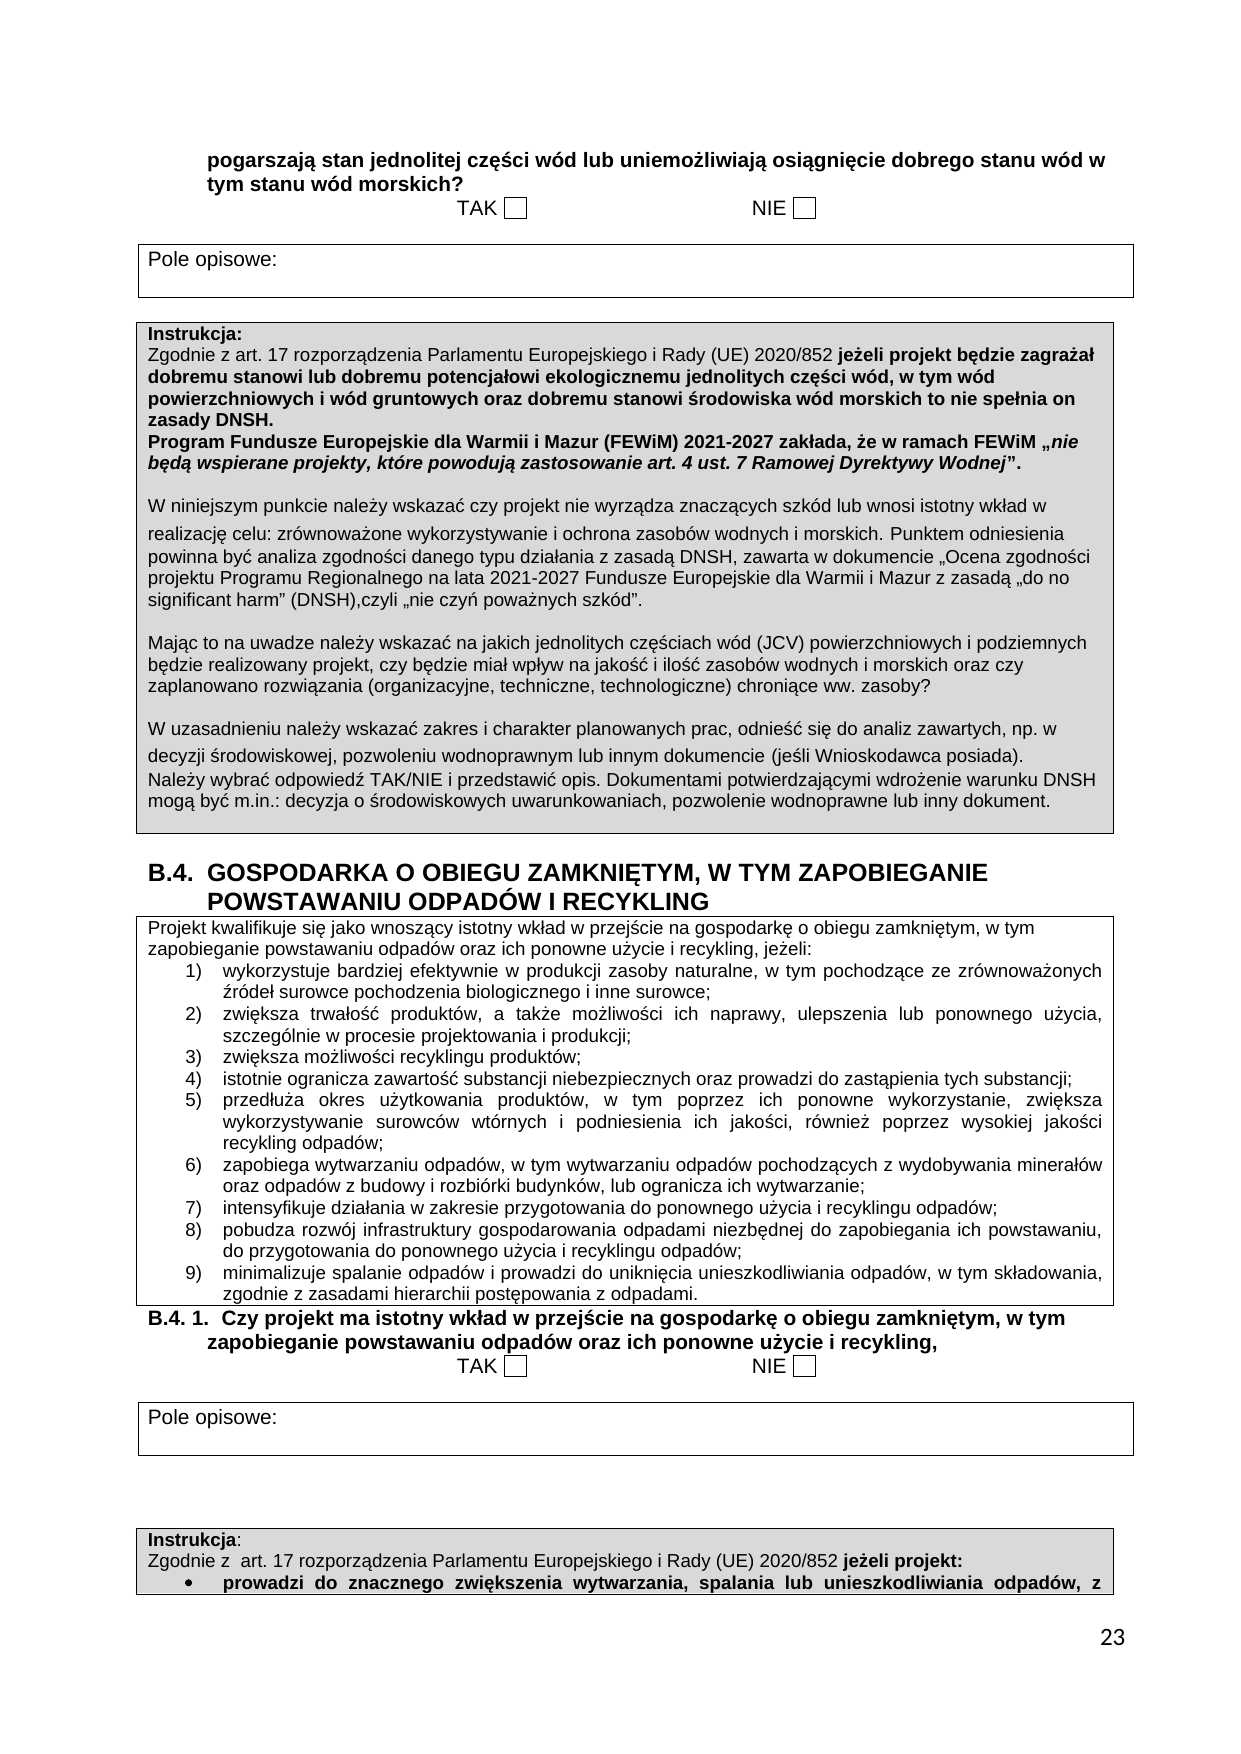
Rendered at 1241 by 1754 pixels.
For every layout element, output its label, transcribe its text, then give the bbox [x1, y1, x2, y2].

text Pole opisowe: [139, 245, 1133, 271]
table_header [137, 1529, 1113, 1593]
text TAK NIE [148, 196, 1125, 219]
table_header Instrukcja: Zgodnie z art. 17 rozporządzenia Parlamentu Europejskiego i Rady (UE) 2020/852 jeżeli projekt będzie zagrażał dobremu stanowi lub dobremu potencjałowi ekologicznemu jednolitych części wód, w tym wód powierzchniowych i wód gruntowych oraz dobremu stanowi środowiska wód morskich to nie spełnia on zasady DNSH. Program Fundusze Europejskie dla Warmii i Mazur (FEWiM) 2021-2027 zakłada, że w ramach FEWiM „nie będą wspierane projekty, które powodują zastosowanie art. 4 ust. 7 Ramowej Dyrektywy Wodnej”. W niniejszym punkcie należy wskazać czy projekt nie wyrządza znaczących szkód lub wnosi istotny wkład w realizację celu: zrównoważone wykorzystywanie i ochrona zasobów wodnych i morskich. Punktem odniesienia powinna być analiza zgodności danego typu działania z zasadą DNSH, zawarta w dokumencie „Ocena zgodności projektu Programu Regionalnego na lata 2021-2027 Fundusze Europejskie dla Warmii i Mazur z zasadą „do no significant harm” (DNSH),czyli „nie czyń poważnych szkód”. Mając to na uwadze należy wskazać na jakich jednolitych częściach wód (JCV) powierzchniowych i podziemnych będzie realizowany projekt, czy będzie miał wpływ na jakość i ilość zasobów wodnych i morskich oraz czy zaplanowano rozwiązania (organizacyjne, techniczne, technologiczne) chroniące ww. zasoby? W uzasadnieniu należy wskazać zakres i charakter planowanych prac, odnieść się do analiz zawartych, np. w decyzji środowiskowej, pozwoleniu wodnoprawnym lub innym dokumencie (jeśli Wnioskodawca posiada). Należy wybrać odpowiedź TAK/NIE i przedstawić opis. Dokumentami potwierdzającymi wdrożenie warunku DNSH mogą być m.in.: decyzja o środowiskowych uwarunkowaniach, pozwolenie wodnoprawne lub inny dokument. [137, 323, 1113, 833]
text Pole opisowe: [139, 1403, 1133, 1429]
text TAK NIE [148, 1354, 1125, 1378]
text B.4. 1. Czy projekt ma istotny wkład w przejście na gospodarkę o obiegu zamkniętym, w tym zapobieganie powstawaniu odpadów oraz ich ponowne użycie i recykling, [148, 1306, 1125, 1354]
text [148, 148, 1125, 196]
table_header Projekt kwalifikuje się jako wnoszący istotny wkład w przejście na gospodarkę o obiegu zamkniętym, w tym zapobieganie powstawaniu odpadów oraz ich ponowne użycie i recykling, jeżeli: wykorzystuje bardziej efektywnie w produkcji zasoby naturalne, w tym pochodzące ze zrównoważonych źródeł surowce pochodzenia biologicznego i inne surowce; zwiększa trwałość produktów, a także możliwości ich naprawy, ulepszenia lub ponownego użycia, szczególnie w procesie projektowania i produkcji; zwiększa możliwości recyklingu produktów; istotnie ogranicza zawartość substancji niebezpiecznych oraz prowadzi do zastąpienia tych substancji; przedłuża okres użytkowania produktów, w tym poprzez ich ponowne wykorzystanie, zwiększa wykorzystywanie surowców wtórnych i podniesienia ich jakości, również poprzez wysokiej jakości recykling odpadów; zapobiega wytwarzaniu odpadów, w tym wytwarzaniu odpadów pochodzących z wydobywania minerałów oraz odpadów z budowy i rozbiórki budynków, lub ogranicza ich wytwarzanie; intensyfikuje działania w zakresie przygotowania do ponownego użycia i recyklingu odpadów; pobudza rozwój infrastruktury gospodarowania odpadami niezbędnej do zapobiegania ich powstawaniu, do przygotowania do ponownego użycia i recyklingu odpadów; minimalizuje spalanie odpadów i prowadzi do uniknięcia unieszkodliwiania odpadów, w tym składowania, zgodnie z zasadami hierarchii postępowania z odpadami. [137, 917, 1113, 1305]
text B.4. GOSPODARKA O OBIEGU ZAMKNIĘTYM, W TYM ZAPOBIEGANIE POWSTAWANIU ODPADÓW I RECYKLING [148, 858, 1125, 916]
